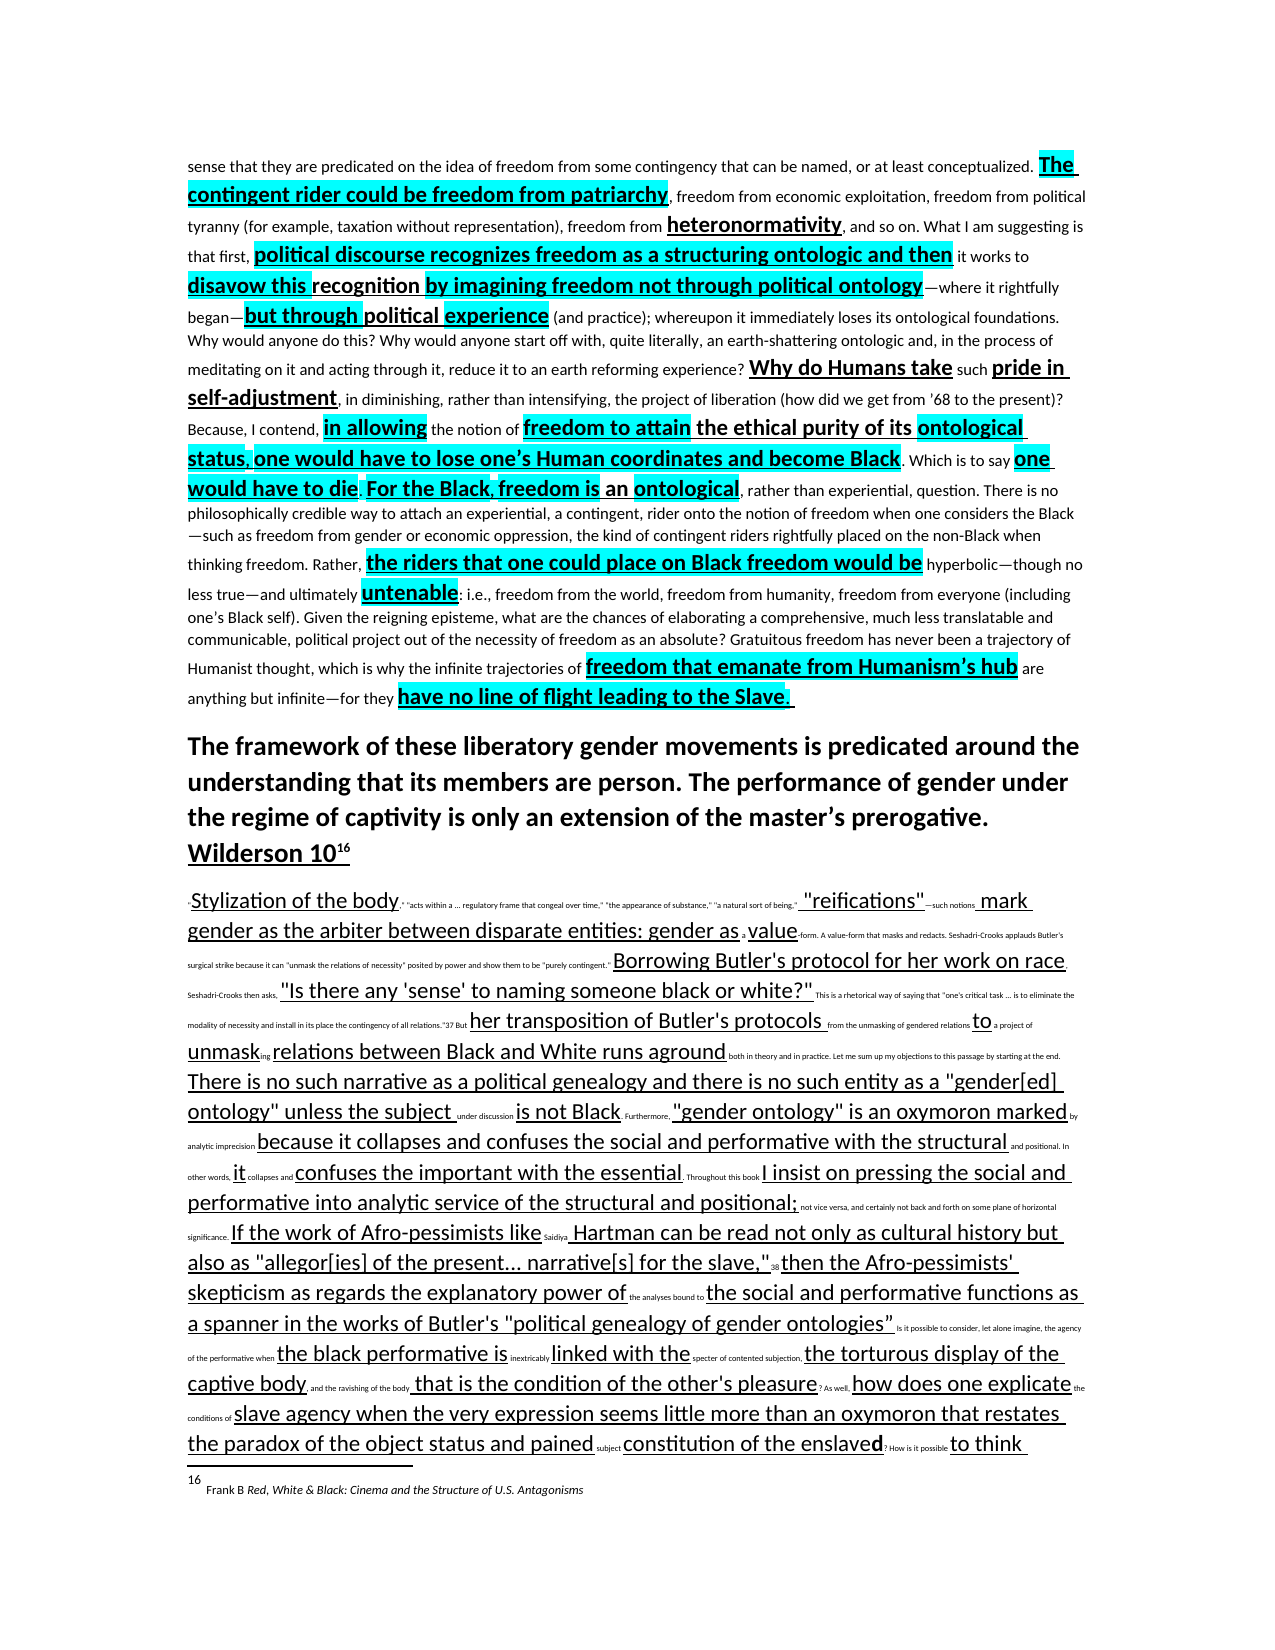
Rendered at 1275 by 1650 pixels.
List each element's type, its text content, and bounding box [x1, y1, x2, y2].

text Wilderson 10 [187, 836, 1087, 869]
subtitle The framework of these liberatory gender movements is predicated around the understanding that its members are person. The performance of gender under the regime of captivity is only an extension of the master’s prerogative. [187, 729, 1087, 833]
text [187, 150, 1087, 710]
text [187, 886, 1087, 1457]
